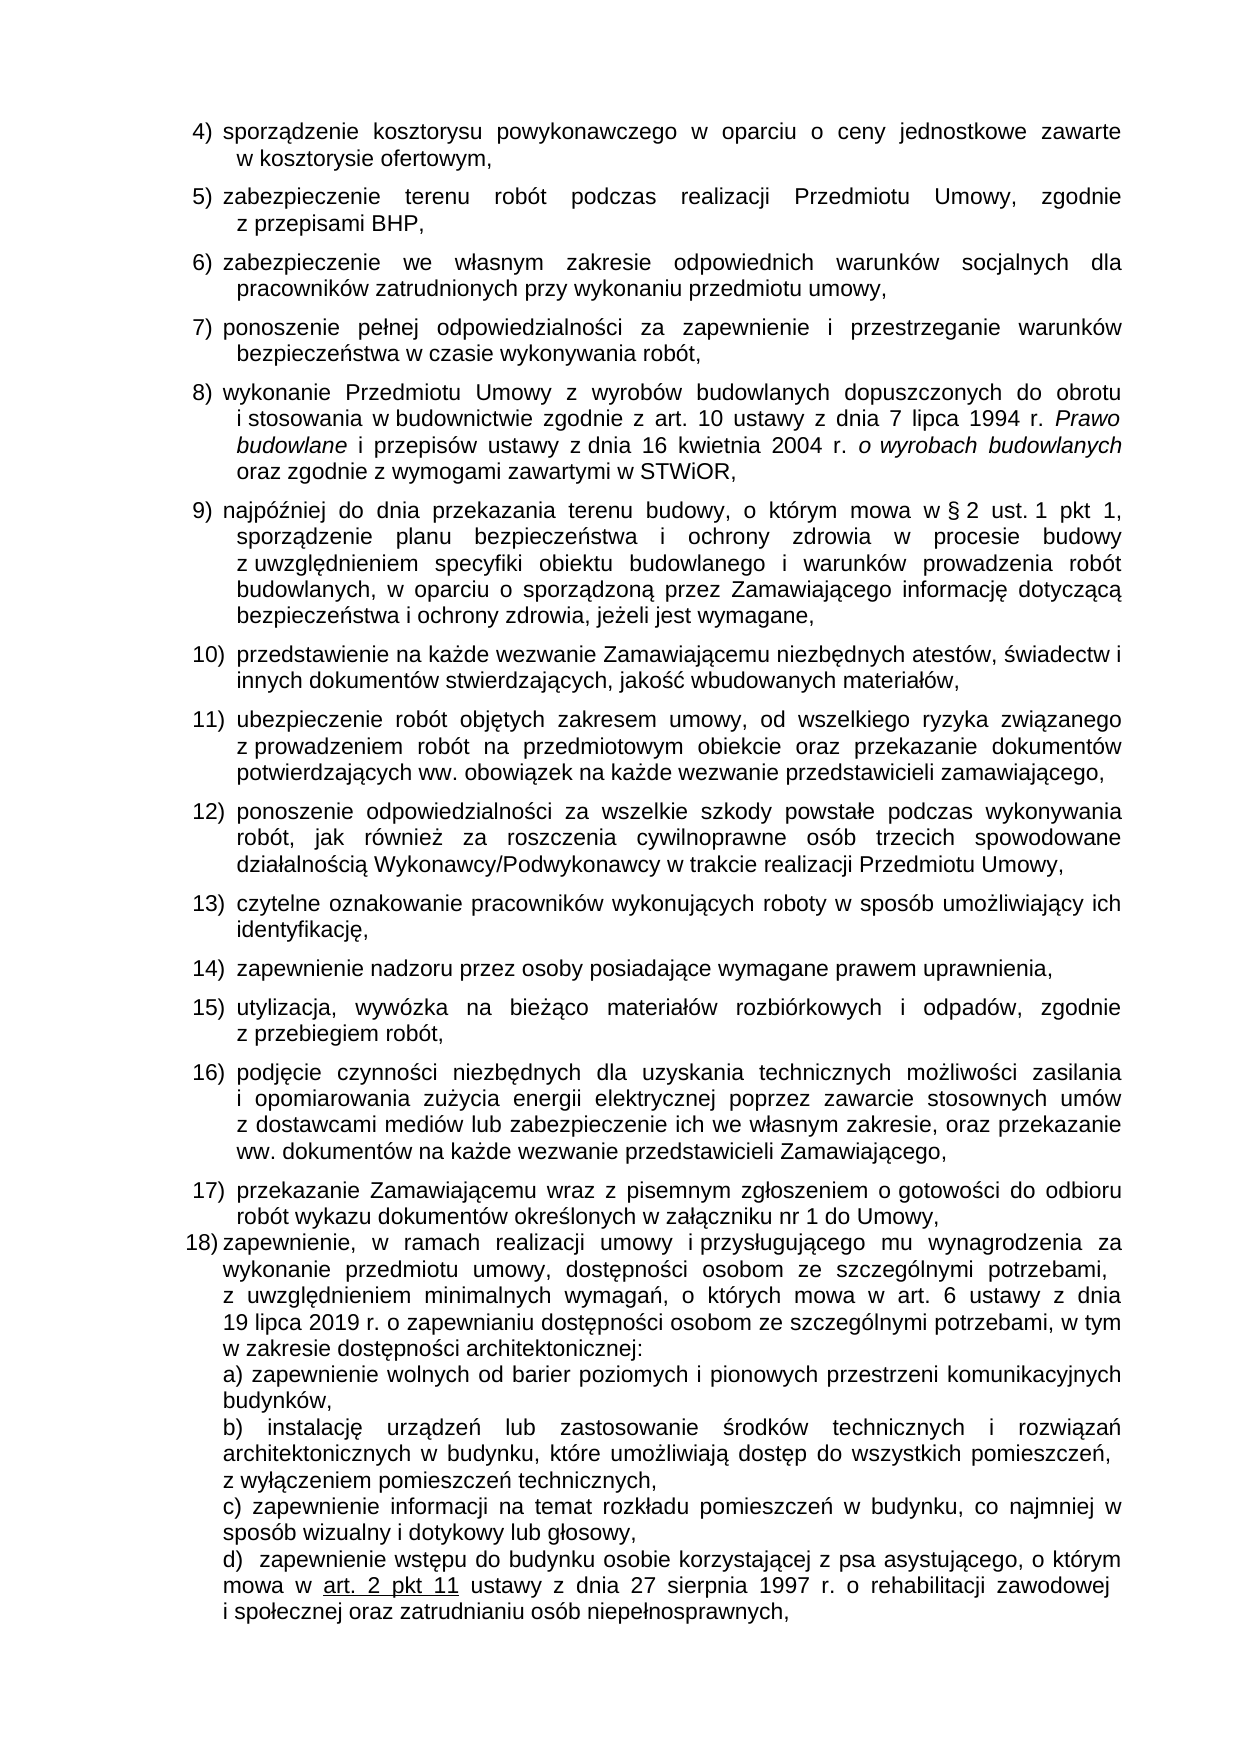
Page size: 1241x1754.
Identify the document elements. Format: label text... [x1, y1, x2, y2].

list sporządzenie kosztorysu powykonawczego w oparciu o ceny jednostkowe zawarte w kosztorysie ofertowym, [192, 118, 1122, 171]
text b) instalację urządzeń lub zastosowanie środków technicznych i rozwiązań architektonicznych w budynku, które umożliwiają dostęp do wszystkich pomieszczeń, z wyłączeniem pomieszczeń technicznych, [223, 1414, 1122, 1493]
list zapewnienie nadzoru przez osoby posiadające wymagane prawem uprawnienia, [192, 955, 1122, 981]
list zapewnienie, w ramach realizacji umowy i przysługującego mu wynagrodzenia za wykonanie przedmiotu umowy, dostępności osobom ze szczególnymi potrzebami, z uwzględnieniem minimalnych wymagań, o których mowa w art. 6 ustawy z dnia 19 lipca 2019 r. o zapewnianiu dostępności osobom ze szczególnymi potrzebami, w tym w zakresie dostępności architektonicznej: [185, 1229, 1122, 1361]
text c) zapewnienie informacji na temat rozkładu pomieszczeń w budynku, co najmniej w sposób wizualny i dotykowy lub głosowy, [223, 1493, 1122, 1546]
list zabezpieczenie we własnym zakresie odpowiednich warunków socjalnych dla pracowników zatrudnionych przy wykonaniu przedmiotu umowy, [192, 248, 1122, 301]
list ubezpieczenie robót objętych zakresem umowy, od wszelkiego ryzyka związanego z prowadzeniem robót na przedmiotowym obiekcie oraz przekazanie dokumentów potwierdzających ww. obowiązek na każde wezwanie przedstawicieli zamawiającego, [192, 706, 1122, 785]
list najpóźniej do dnia przekazania terenu budowy, o którym mowa w § 2 ust. 1 pkt 1, sporządzenie planu bezpieczeństwa i ochrony zdrowia w procesie budowy z uwzględnieniem specyfiki obiektu budowlanego i warunków prowadzenia robót budowlanych, w oparciu o sporządzoną przez Zamawiającego informację dotyczącą bezpieczeństwa i ochrony zdrowia, jeżeli jest wymagane, [192, 497, 1122, 629]
list zabezpieczenie terenu robót podczas realizacji Przedmiotu Umowy, zgodnie z przepisami BHP, [192, 183, 1122, 236]
list przedstawienie na każde wezwanie Zamawiającemu niezbędnych atestów, świadectw i innych dokumentów stwierdzających, jakość wbudowanych materiałów, [192, 641, 1122, 694]
text d) zapewnienie wstępu do budynku osobie korzystającej z psa asystującego, o którym mowa w art. 2 pkt 11 ustawy z dnia 27 sierpnia 1997 r. o rehabilitacji zawodowej i społecznej oraz zatrudnianiu osób niepełnosprawnych, [223, 1546, 1122, 1625]
list przekazanie Zamawiającemu wraz z pisemnym zgłoszeniem o gotowości do odbioru robót wykazu dokumentów określonych w załączniku nr 1 do Umowy, [192, 1177, 1122, 1229]
list ponoszenie pełnej odpowiedzialności za zapewnienie i przestrzeganie warunków bezpieczeństwa w czasie wykonywania robót, [192, 314, 1122, 366]
list utylizacja, wywózka na bieżąco materiałów rozbiórkowych i odpadów, zgodnie z przebiegiem robót, [192, 993, 1122, 1046]
list ponoszenie odpowiedzialności za wszelkie szkody powstałe podczas wykonywania robót, jak również za roszczenia cywilnoprawne osób trzecich spowodowane działalnością Wykonawcy/Podwykonawcy w trakcie realizacji Przedmiotu Umowy, [192, 798, 1122, 877]
list czytelne oznakowanie pracowników wykonujących roboty w sposób umożliwiający ich identyfikację, [192, 889, 1122, 942]
list wykonanie Przedmiotu Umowy z wyrobów budowlanych dopuszczonych do obrotu i stosowania w budownictwie zgodnie z art. 10 ustawy z dnia 7 lipca 1994 r. Prawo budowlane i przepisów ustawy z dnia 16 kwietnia 2004 r. o wyrobach budowlanych oraz zgodnie z wymogami zawartymi w STWiOR, [192, 379, 1122, 484]
text a) zapewnienie wolnych od barier poziomych i pionowych przestrzeni komunikacyjnych budynków, [223, 1361, 1122, 1414]
list podjęcie czynności niezbędnych dla uzyskania technicznych możliwości zasilania i opomiarowania zużycia energii elektrycznej poprzez zawarcie stosownych umów z dostawcami mediów lub zabezpieczenie ich we własnym zakresie, oraz przekazanie ww. dokumentów na każde wezwanie przedstawicieli Zamawiającego, [192, 1059, 1122, 1164]
